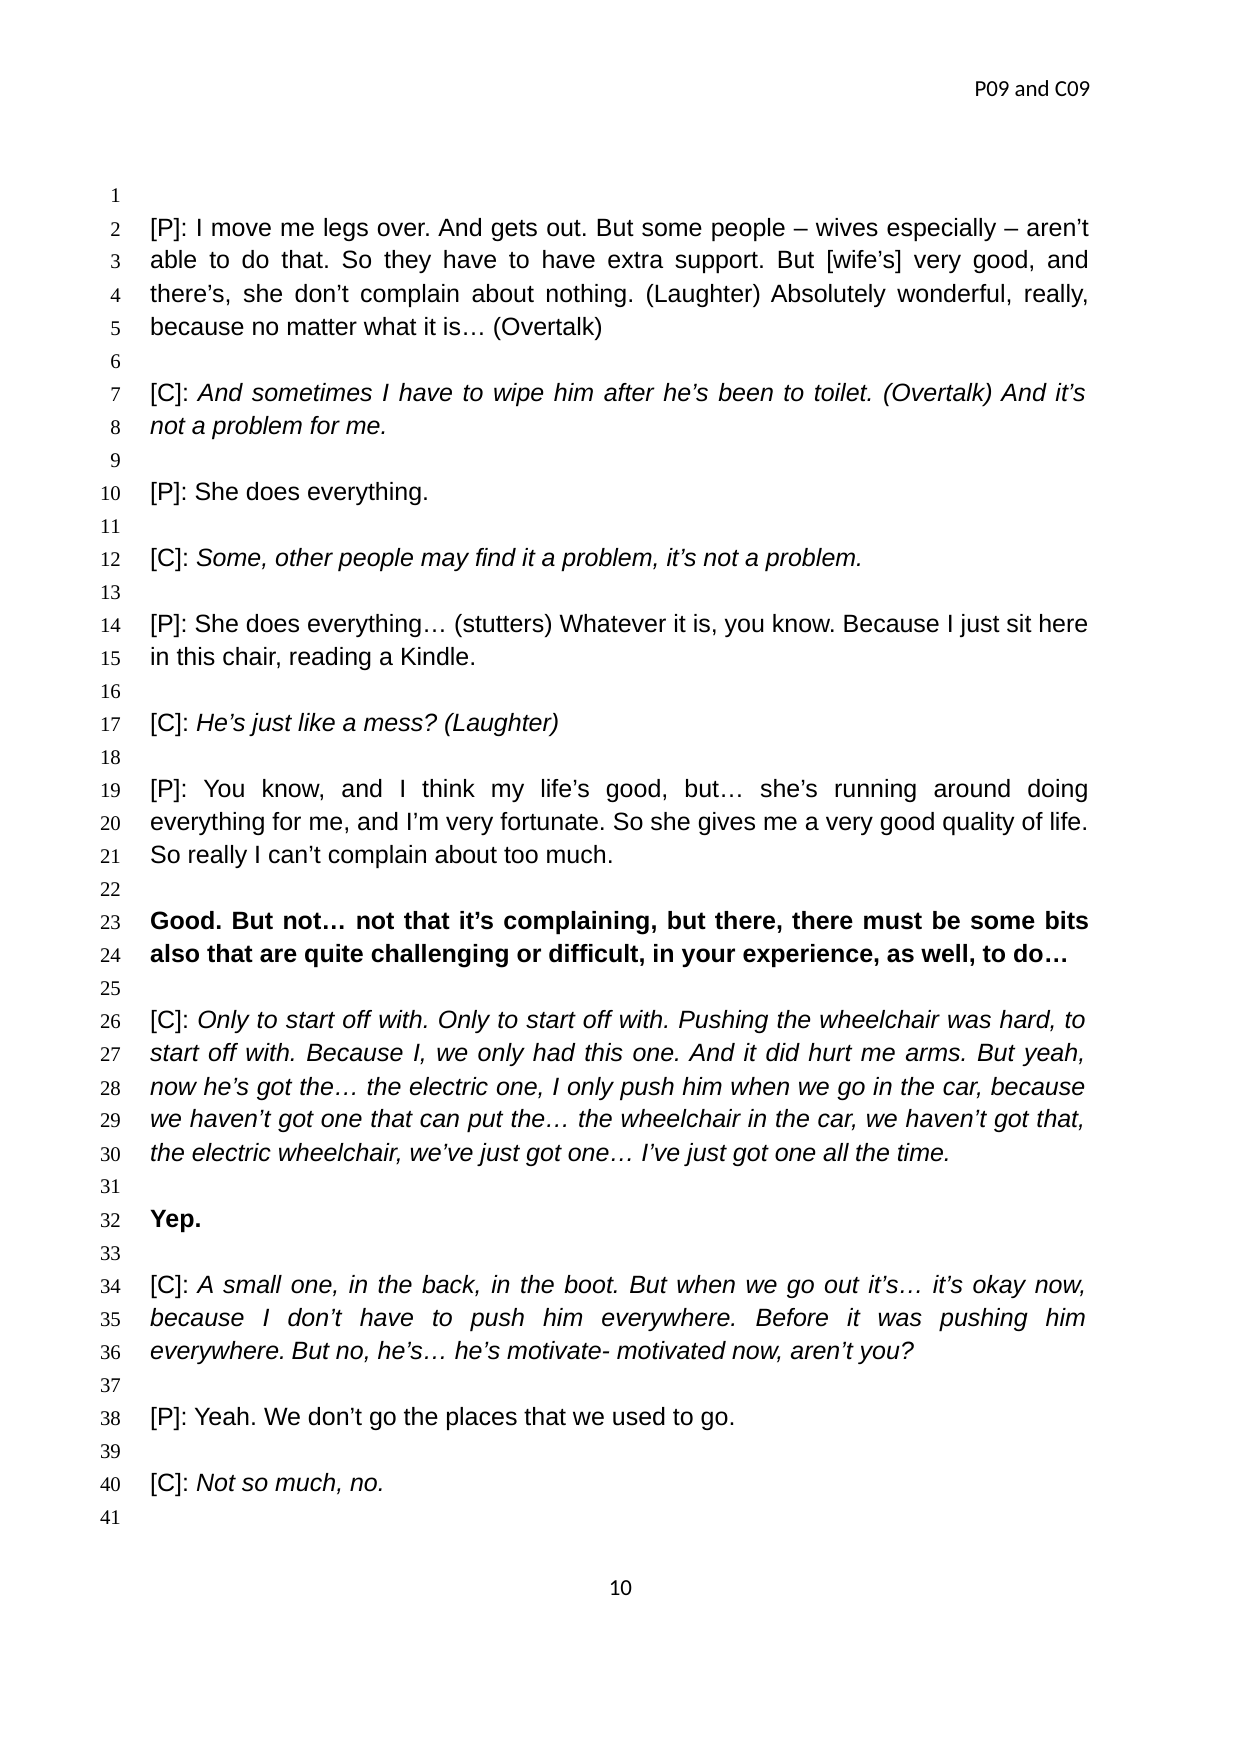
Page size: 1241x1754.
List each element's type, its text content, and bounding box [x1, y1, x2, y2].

text [P]: You know, and I think my life’s good, but… she’s running around doing everything for me, and I’m very fortunate. So she gives me a very good quality of life. So really I can’t complain about too much. [150, 774, 1090, 869]
text [C]: Only to start off with. Only to start off with. Pushing the wheelchair was hard, to start off with. Because I, we only had this one. And it did hurt me arms. But yeah, now he’s got the… the electric one, I only push him when we go in the car, because we haven’t got one that can put the… the wheelchair in the car, we haven’t got that, the electric wheelchair, we’ve just got one… I’ve just got one all the time. [150, 1005, 1090, 1166]
text [C]: He’s just like a mess? (Laughter) [150, 708, 1090, 737]
text [C]: And sometimes I have to wipe him after he’s been to toilet. (Overtalk) And it’s not a problem for me. [150, 378, 1090, 439]
text [C]: Some, other people may find it a problem, it’s not a problem. [150, 543, 1090, 571]
text [P]: I move me legs over. And gets out. But some people – wives especially – aren’t able to do that. So they have to have extra support. But [wife’s] very good, and there’s, she don’t complain about nothing. (Laughter) Absolutely wonderful, really, because no matter what it is… (Overtalk) [150, 212, 1090, 340]
text [C]: Not so much, no. [150, 1468, 1090, 1497]
text Yep. [150, 1203, 1090, 1232]
text [P]: Yeah. We don’t go the places that we used to go. [150, 1402, 1090, 1431]
text [P]: She does everything. [150, 477, 1090, 505]
text [C]: A small one, in the back, in the boot. But when we go out it’s… it’s okay now, because I don’t have to push him everywhere. Before it was pushing him everywhere. But no, he’s… he’s motivate- motivated now, aren’t you? [150, 1269, 1090, 1365]
text Good. But not… not that it’s complaining, but there, there must be some bits also that are quite challenging or difficult, in your experience, as well, to do… [150, 906, 1090, 968]
text [P]: She does everything… (stutters) Whatever it is, you know. Because I just sit here in this chair, reading a Kindle. [150, 609, 1090, 671]
